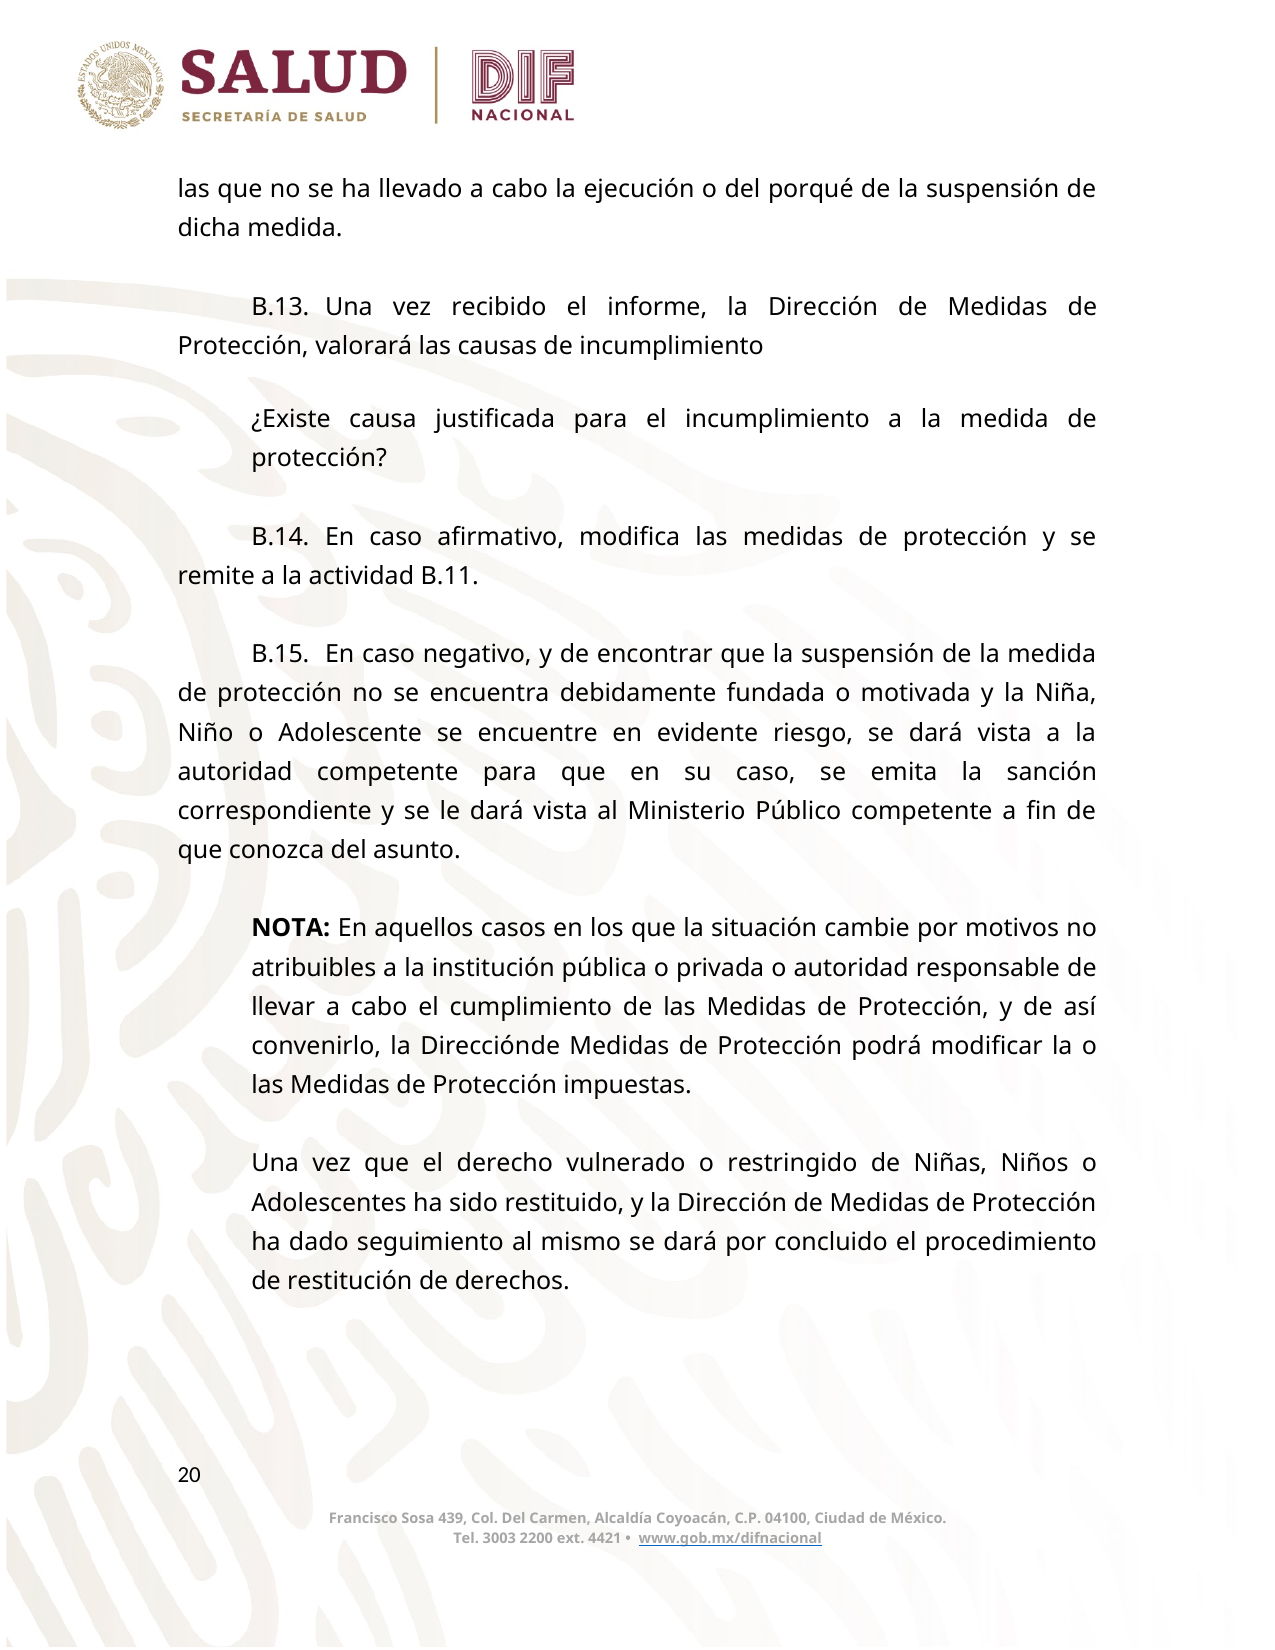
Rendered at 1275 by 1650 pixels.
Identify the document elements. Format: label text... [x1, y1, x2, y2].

list Una vez que el derecho vulnerado o restringido de Niñas, Niños o Adolescentes ha sido restituido, y la Dirección de Medidas de Protección ha dado seguimiento al mismo se dará por concluido el procedimiento de restitución de derechos. [251, 1145, 1098, 1297]
picture [63, 25, 599, 146]
list Una vez recibido el informe, la Dirección de Medidas de Protección, valorará las causas de incumplimiento [177, 288, 1098, 362]
picture [6, 255, 1269, 1647]
list En caso negativo, y de encontrar que la suspensión de la medida de protección no se encuentra debidamente fundada o motivada y la Niña, Niño o Adolescente se encuentre en evidente riesgo, se dará vista a la autoridad competente para que en su caso, se emita la sanción correspondiente y se le dará vista al Ministerio Público competente a fin de que conozca del asunto. [177, 636, 1098, 866]
list ¿Existe causa justificada para el incumplimiento a la medida de protección? [251, 401, 1098, 474]
list En caso afirmativo, modifica las medidas de protección y se remite a la actividad B.11. [177, 518, 1098, 592]
list NOTA: En aquellos casos en los que la situación cambie por motivos no atribuibles a la institución pública o privada o autoridad responsable de llevar a cabo el cumplimiento de las Medidas de Protección, y de así convenirlo, la Dirección de Medidas de Protección podrá modificar la o las Medidas de Protección impuestas. [251, 910, 1098, 1101]
